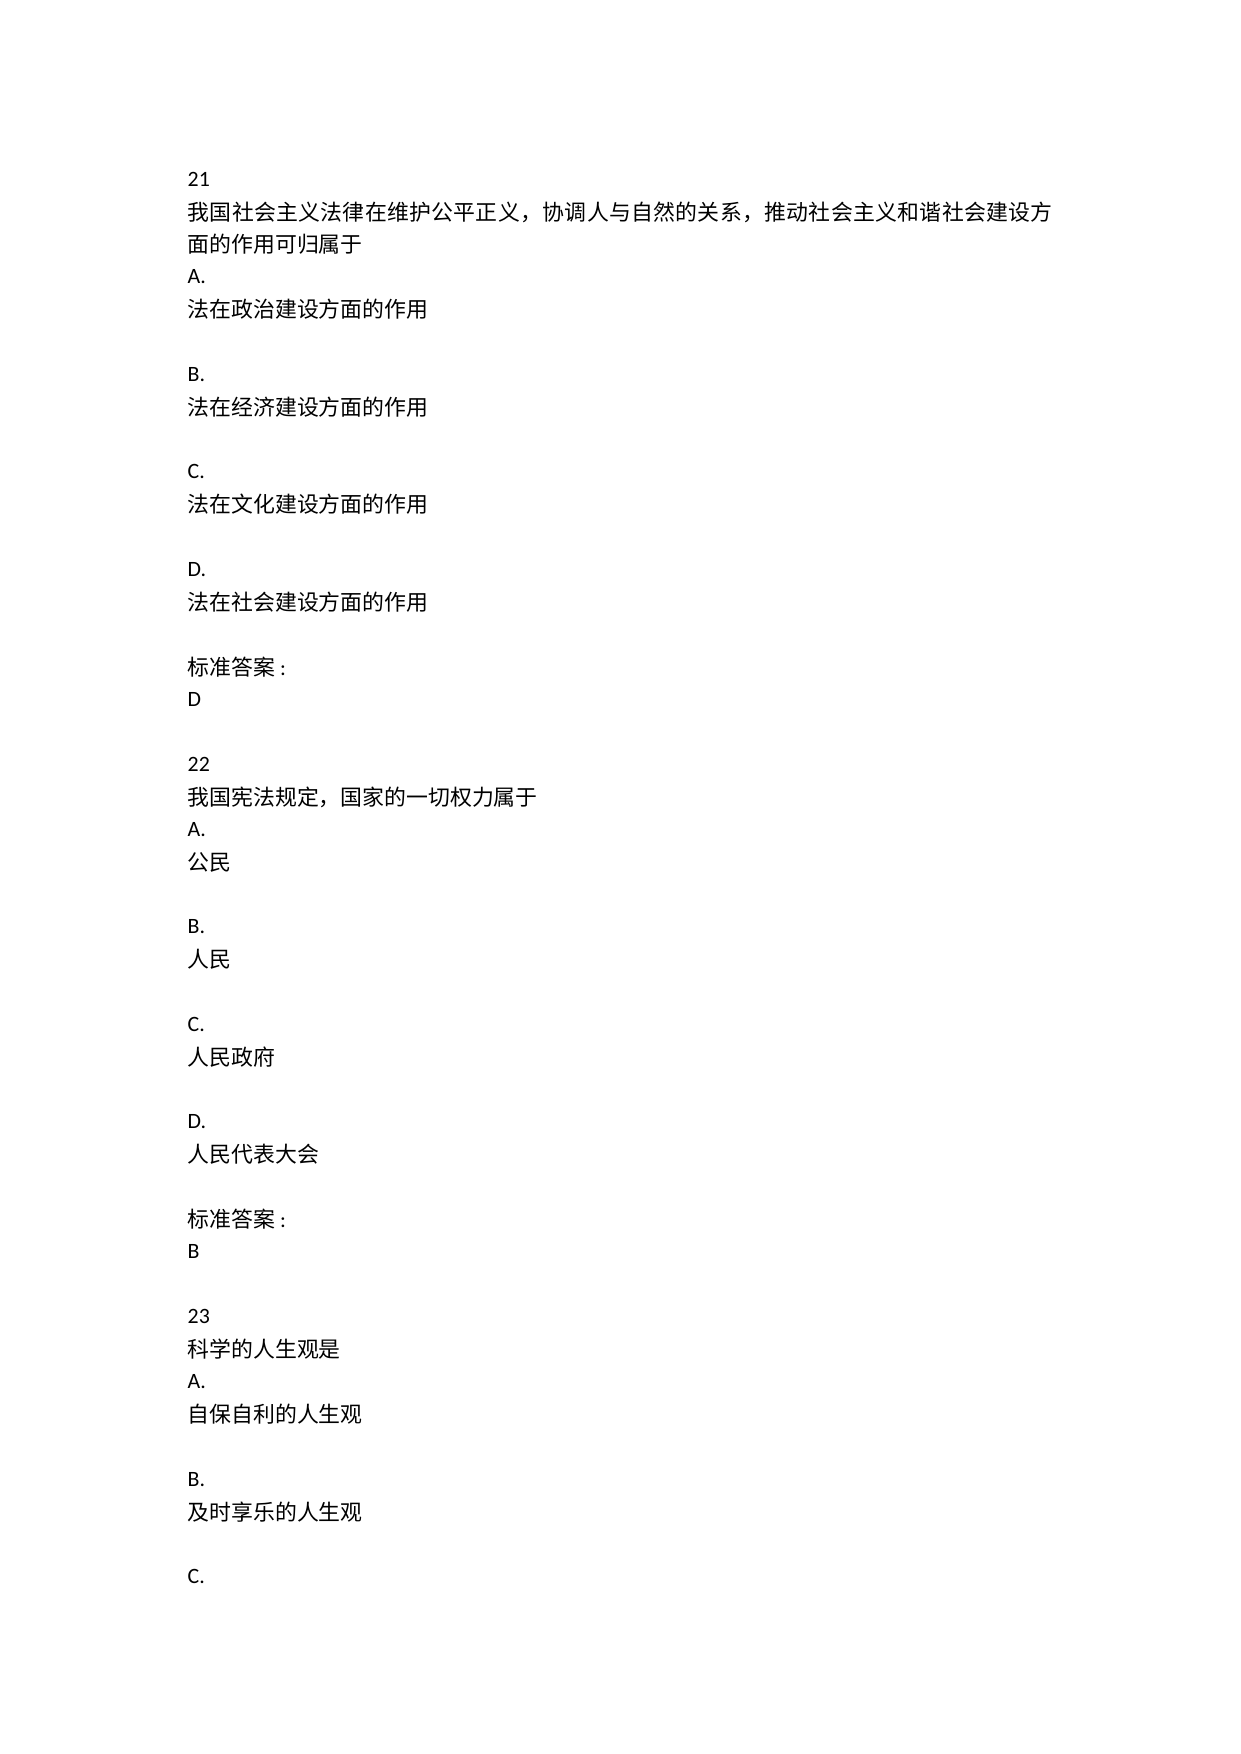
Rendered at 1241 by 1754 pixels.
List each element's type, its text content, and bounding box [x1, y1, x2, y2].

text 人民 [187, 942, 1053, 974]
text 22 [187, 747, 1053, 779]
text D [187, 682, 1053, 714]
text D. [187, 552, 1053, 584]
text B [187, 1234, 1053, 1267]
text 法在文化建设方面的作用 [187, 487, 1053, 519]
text B. [187, 1462, 1053, 1494]
text D. [187, 1104, 1053, 1137]
text 我国社会主义法律在维护公平正义，协调人与自然的关系，推动社会主义和谐社会建设方面的作用可归属于 [187, 194, 1053, 259]
text A. [187, 812, 1053, 844]
text C. [187, 1559, 1053, 1592]
text 法在经济建设方面的作用 [187, 389, 1053, 422]
text C. [187, 454, 1053, 487]
text 标准答案 : [187, 1202, 1053, 1234]
text 公民 [187, 844, 1053, 877]
text 23 [187, 1299, 1053, 1332]
text 标准答案 : [187, 649, 1053, 682]
text B. [187, 909, 1053, 942]
text A. [187, 1364, 1053, 1397]
text 科学的人生观是 [187, 1332, 1053, 1364]
text 法在社会建设方面的作用 [187, 584, 1053, 617]
text 人民代表大会 [187, 1137, 1053, 1169]
text A. [187, 259, 1053, 292]
text 及时享乐的人生观 [187, 1494, 1053, 1527]
text 法在政治建设方面的作用 [187, 292, 1053, 324]
text B. [187, 357, 1053, 389]
text 自保自利的人生观 [187, 1397, 1053, 1429]
text 人民政府 [187, 1039, 1053, 1072]
text C. [187, 1007, 1053, 1039]
text 21 [187, 162, 1053, 194]
text 我国宪法规定，国家的一切权力属于 [187, 779, 1053, 812]
